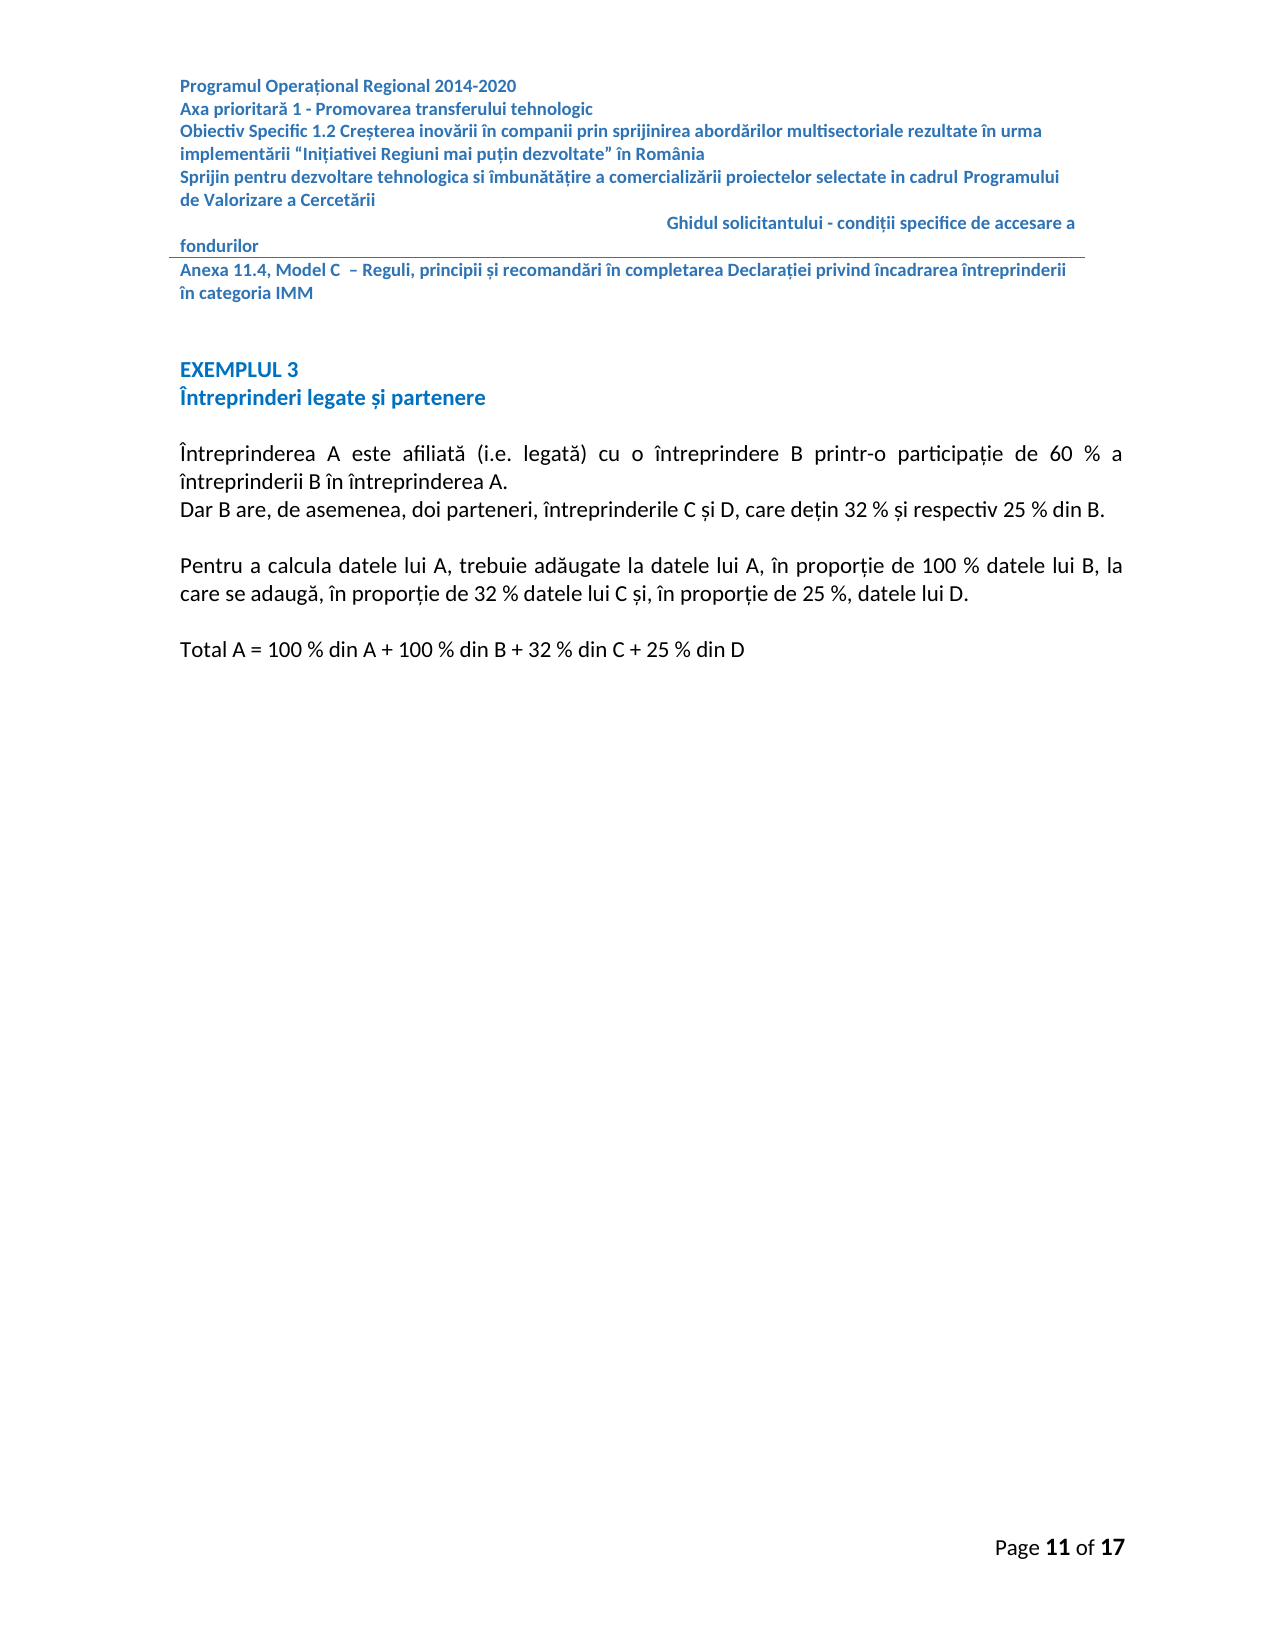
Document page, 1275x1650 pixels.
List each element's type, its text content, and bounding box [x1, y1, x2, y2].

text Întreprinderi legate și partenere [180, 383, 1125, 411]
text Pentru a calcula datele lui A, trebuie adăugate la datele lui A, în proporție de 100 % datele lui B, la care se adaugă, în proporție de 32 % datele lui C și, în proporție de 25 %, datele lui D. [180, 551, 1125, 607]
text Dar B are, de asemenea, doi parteneri, întreprinderile C și D, care dețin 32 % și respectiv 25 % din B. [180, 495, 1125, 523]
text Total A = 100 % din A + 100 % din B + 32 % din C + 25 % din D [180, 635, 1125, 663]
text EXEMPLUL 3 [180, 355, 1125, 383]
text Întreprinderea A este afiliată (i.e. legată) cu o întreprindere B printr-o participație de 60 % a întreprinderii B în întreprinderea A. [180, 439, 1125, 495]
